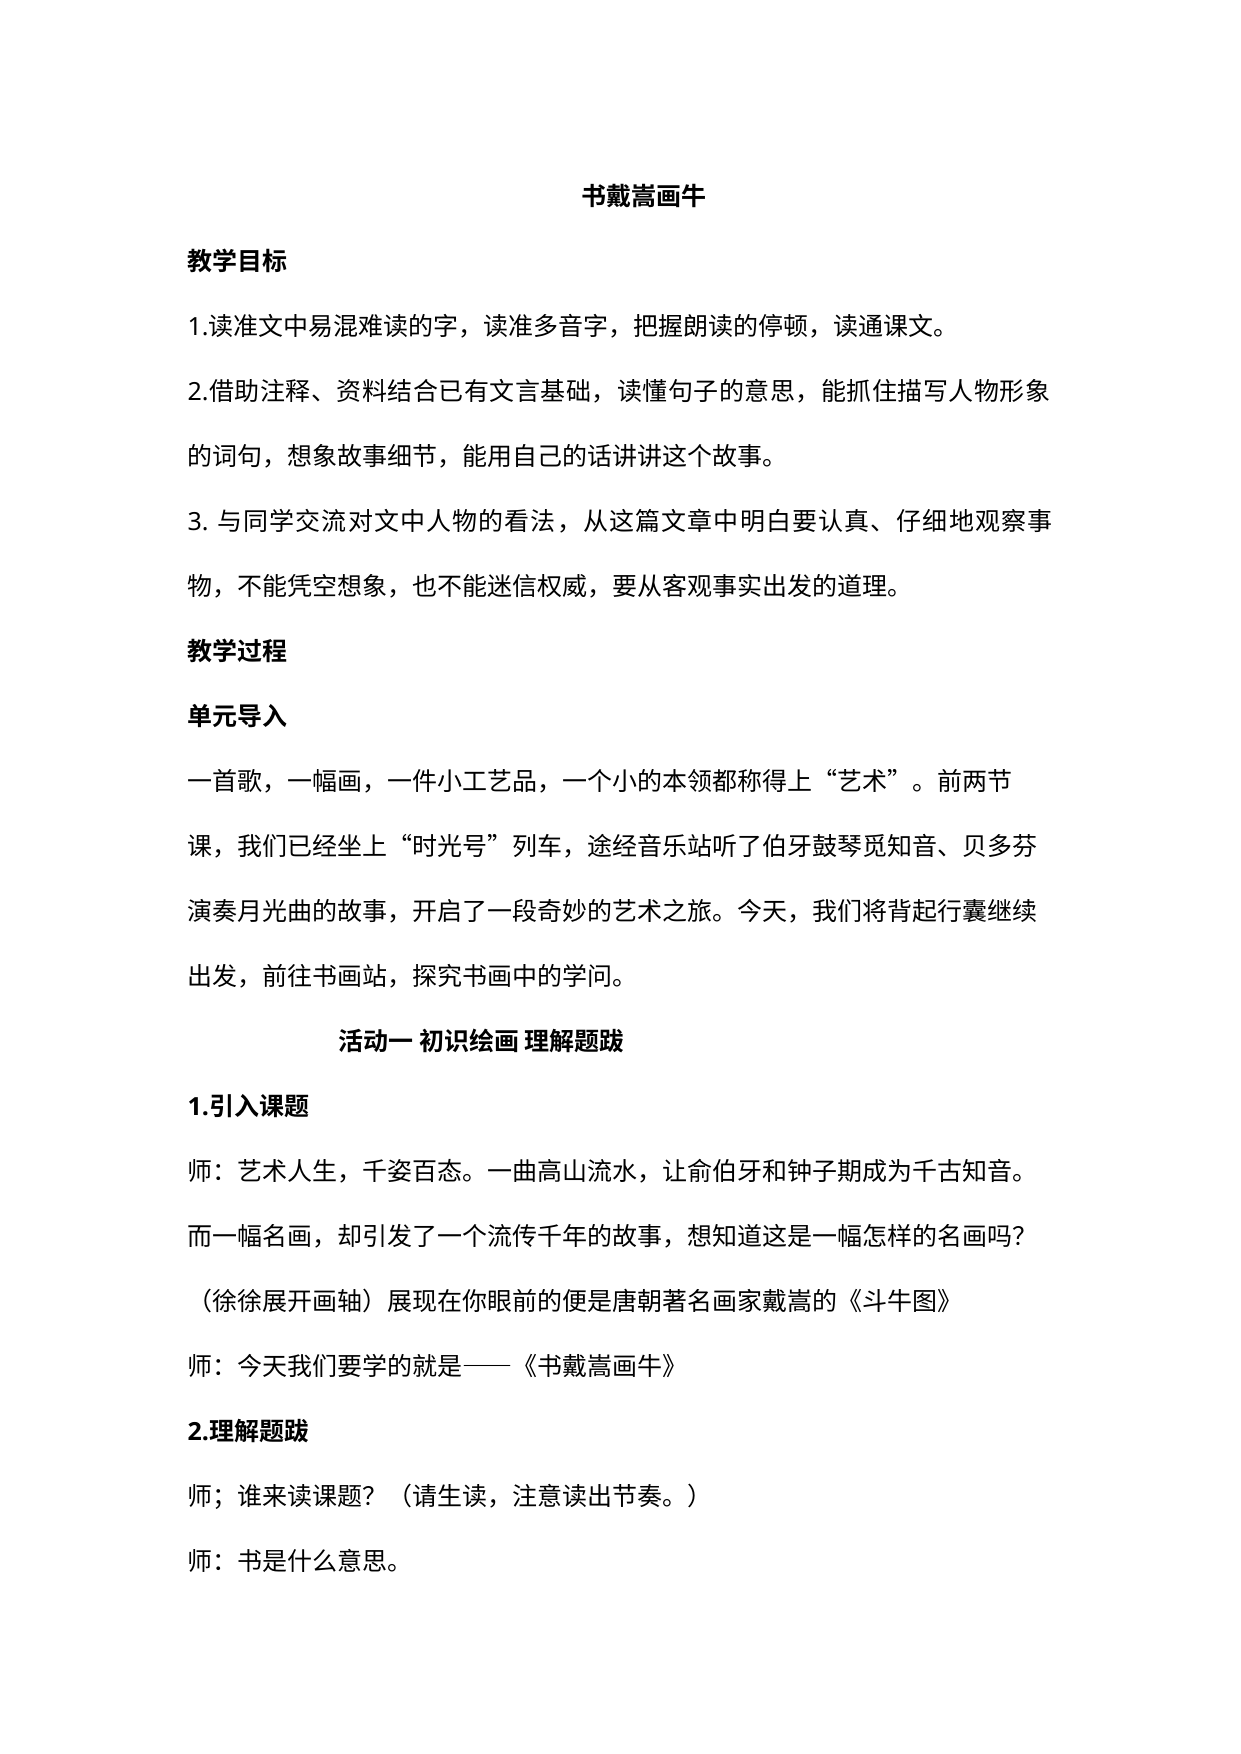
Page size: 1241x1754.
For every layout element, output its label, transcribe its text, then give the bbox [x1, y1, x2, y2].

text 教学目标 [187, 227, 1053, 292]
text 教学过程 [187, 617, 1053, 682]
text 1.读准文中易混难读的字，读准多音字，把握朗读的停顿，读通课文。 [187, 292, 1053, 357]
list 师；谁来读课题？（请生读，注意读出节奏。） [187, 1462, 1053, 1527]
text 书戴嵩画牛 [187, 162, 1053, 227]
list 单元导入 [187, 682, 1053, 747]
text 3. 与同学交流对文中人物的看法，从这篇文章中明白要认真、仔细地观察事物，不能凭空想象，也不能迷信权威，要从客观事实出发的道理。 [187, 487, 1053, 617]
list 师：书是什么意思。 [187, 1527, 1053, 1592]
list 活动一 初识绘画 理解题跋 [187, 1007, 1053, 1072]
list 师：今天我们要学的就是——《书戴嵩画牛》 [187, 1332, 1053, 1397]
list （徐徐展开画轴）展现在你眼前的便是唐朝著名画家戴嵩的《斗牛图》 [187, 1267, 1053, 1332]
text 2.借助注释、资料结合已有文言基础，读懂句子的意思，能抓住描写人物形象的词句，想象故事细节，能用自己的话讲讲这个故事。 [187, 357, 1053, 487]
list 2.理解题跋 [187, 1397, 1053, 1462]
list 一首歌，一幅画，一件小工艺品，一个小的本领都称得上“艺术”。前两节课，我们已经坐上“时光号”列车，途经音乐站听了伯牙鼓琴觅知音、贝多芬演奏月光曲的故事，开启了一段奇妙的艺术之旅。今天，我们将背起行囊继续出发，前往书画站，探究书画中的学问。 [187, 747, 1053, 1007]
list 师：艺术人生，千姿百态。一曲高山流水，让俞伯牙和钟子期成为千古知音。而一幅名画，却引发了一个流传千年的故事，想知道这是一幅怎样的名画吗？ [187, 1137, 1053, 1267]
list 1.引入课题 [187, 1072, 1053, 1137]
